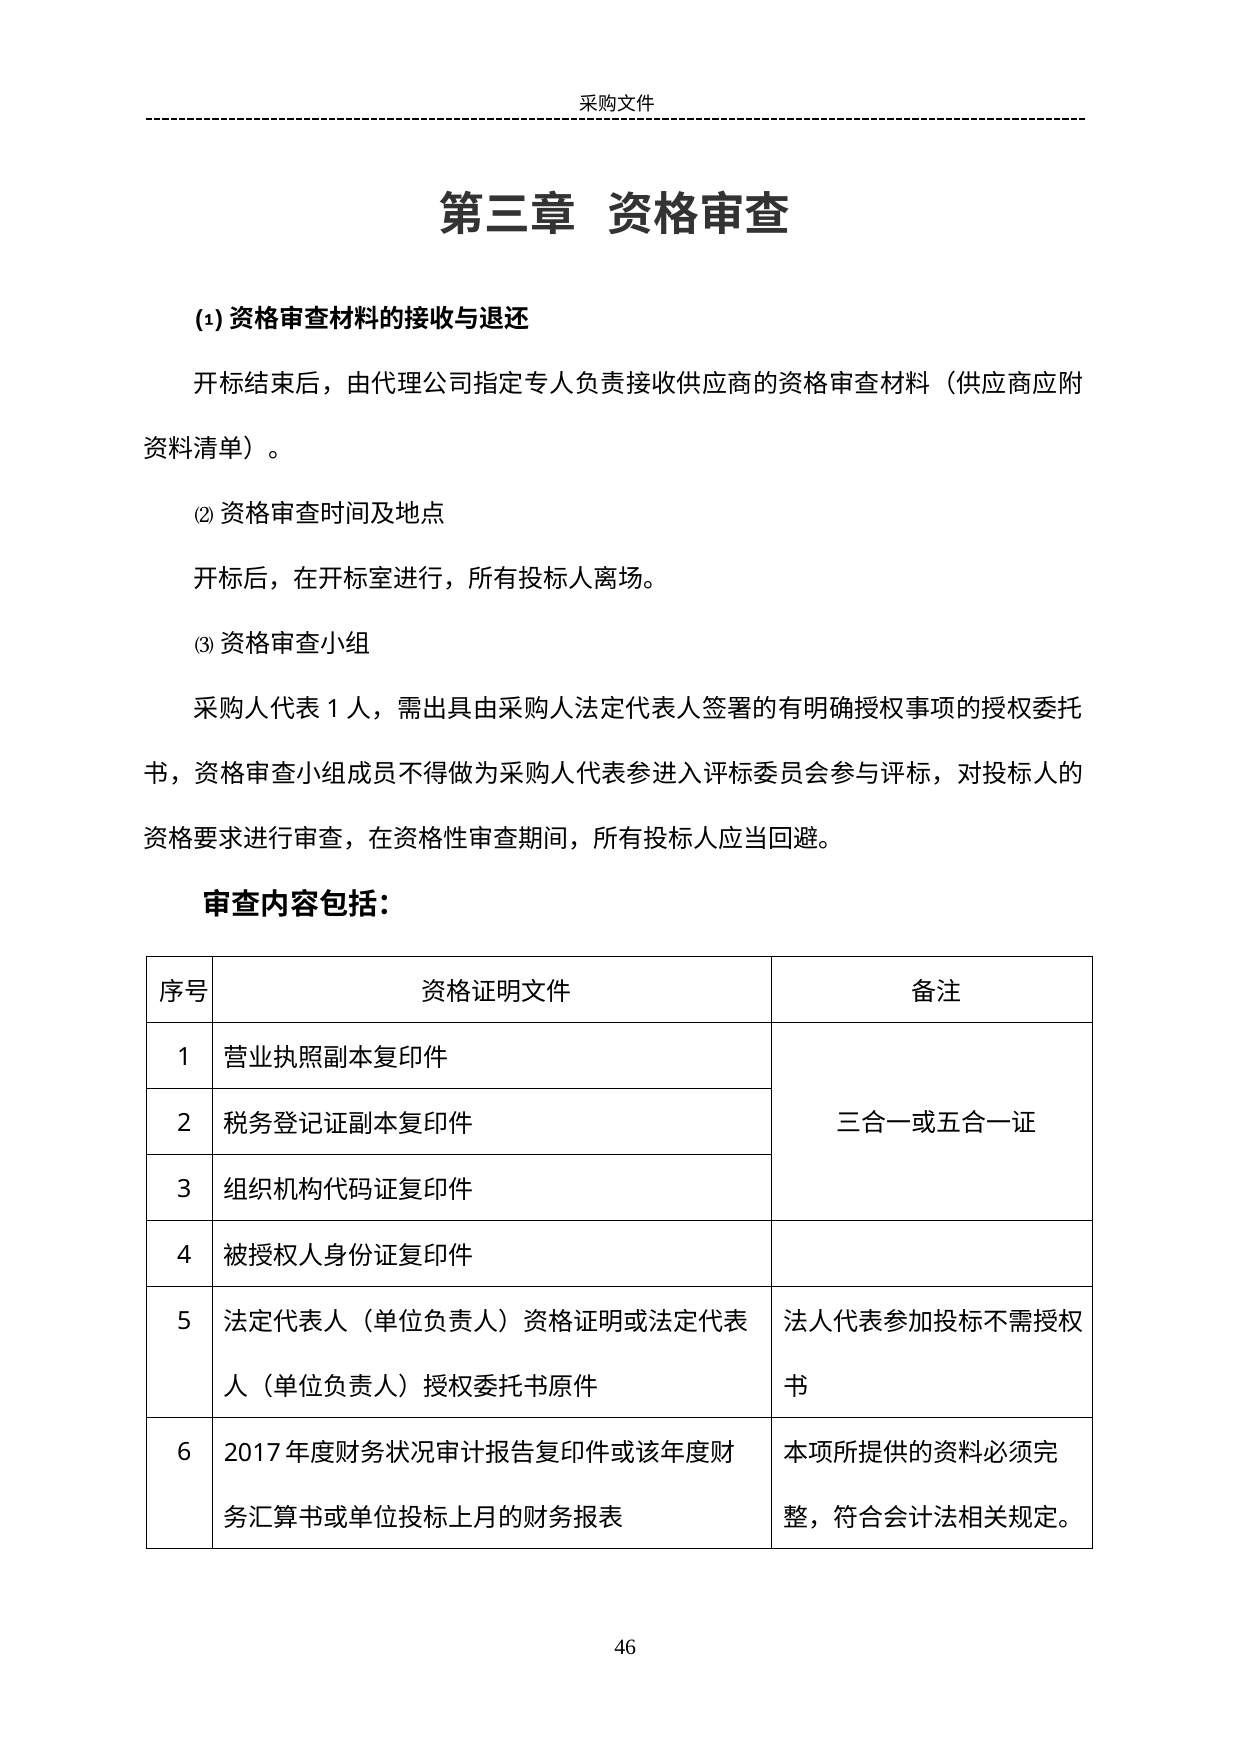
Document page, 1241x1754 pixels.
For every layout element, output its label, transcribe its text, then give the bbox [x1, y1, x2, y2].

table_cell 2017年度财务状况审计报告复印件或该年度财务汇算书或单位投标上月的财务报表 [213, 1418, 771, 1548]
table_cell 税务登记证副本复印件 [213, 1089, 771, 1154]
table_header 备注 [772, 957, 1092, 1022]
table_cell 5 [147, 1287, 212, 1417]
text ⑶资格审查小组 [144, 609, 1085, 674]
table_header 资格证明文件 [213, 957, 771, 1022]
table_cell [772, 1221, 1092, 1286]
text ⑴资格审查材料的接收与退还 [144, 284, 1085, 349]
table_header 序号 [147, 957, 212, 1022]
table_cell 三合一或五合一证 [772, 1023, 1092, 1220]
table_cell 4 [147, 1221, 212, 1286]
table_cell 6 [147, 1418, 212, 1548]
table_cell 被授权人身份证复印件 [213, 1221, 771, 1286]
table_cell 2 [147, 1089, 212, 1154]
table_cell 3 [147, 1155, 212, 1220]
text ⑵资格审查时间及地点 [144, 479, 1085, 544]
table_cell 组织机构代码证复印件 [213, 1155, 771, 1220]
table_cell 法人代表参加投标不需授权书 [772, 1287, 1092, 1417]
text 开标结束后，由代理公司指定专人负责接收供应商的资格审查材料（供应商应附资料清单）。 [144, 349, 1085, 479]
text 第三章 资格审查 [144, 162, 1085, 259]
table_cell 本项所提供的资料必须完整，符合会计法相关规定。 [772, 1418, 1092, 1548]
table_cell 法定代表人（单位负责人）资格证明或法定代表人（单位负责人）授权委托书原件 [213, 1287, 771, 1417]
table_cell 1 [147, 1023, 212, 1088]
text 开标后，在开标室进行，所有投标人离场。 [144, 544, 1085, 609]
text 审查内容包括： [144, 869, 1085, 934]
text 采购人代表1人，需出具由采购人法定代表人签署的有明确授权事项的授权委托书，资格审查小组成员不得做为采购人代表参进入评标委员会参与评标，对投标人的资格要求进行审查，在资格性审查期间，所有投标人应当回避。 [144, 674, 1085, 869]
table_cell 营业执照副本复印件 [213, 1023, 771, 1088]
